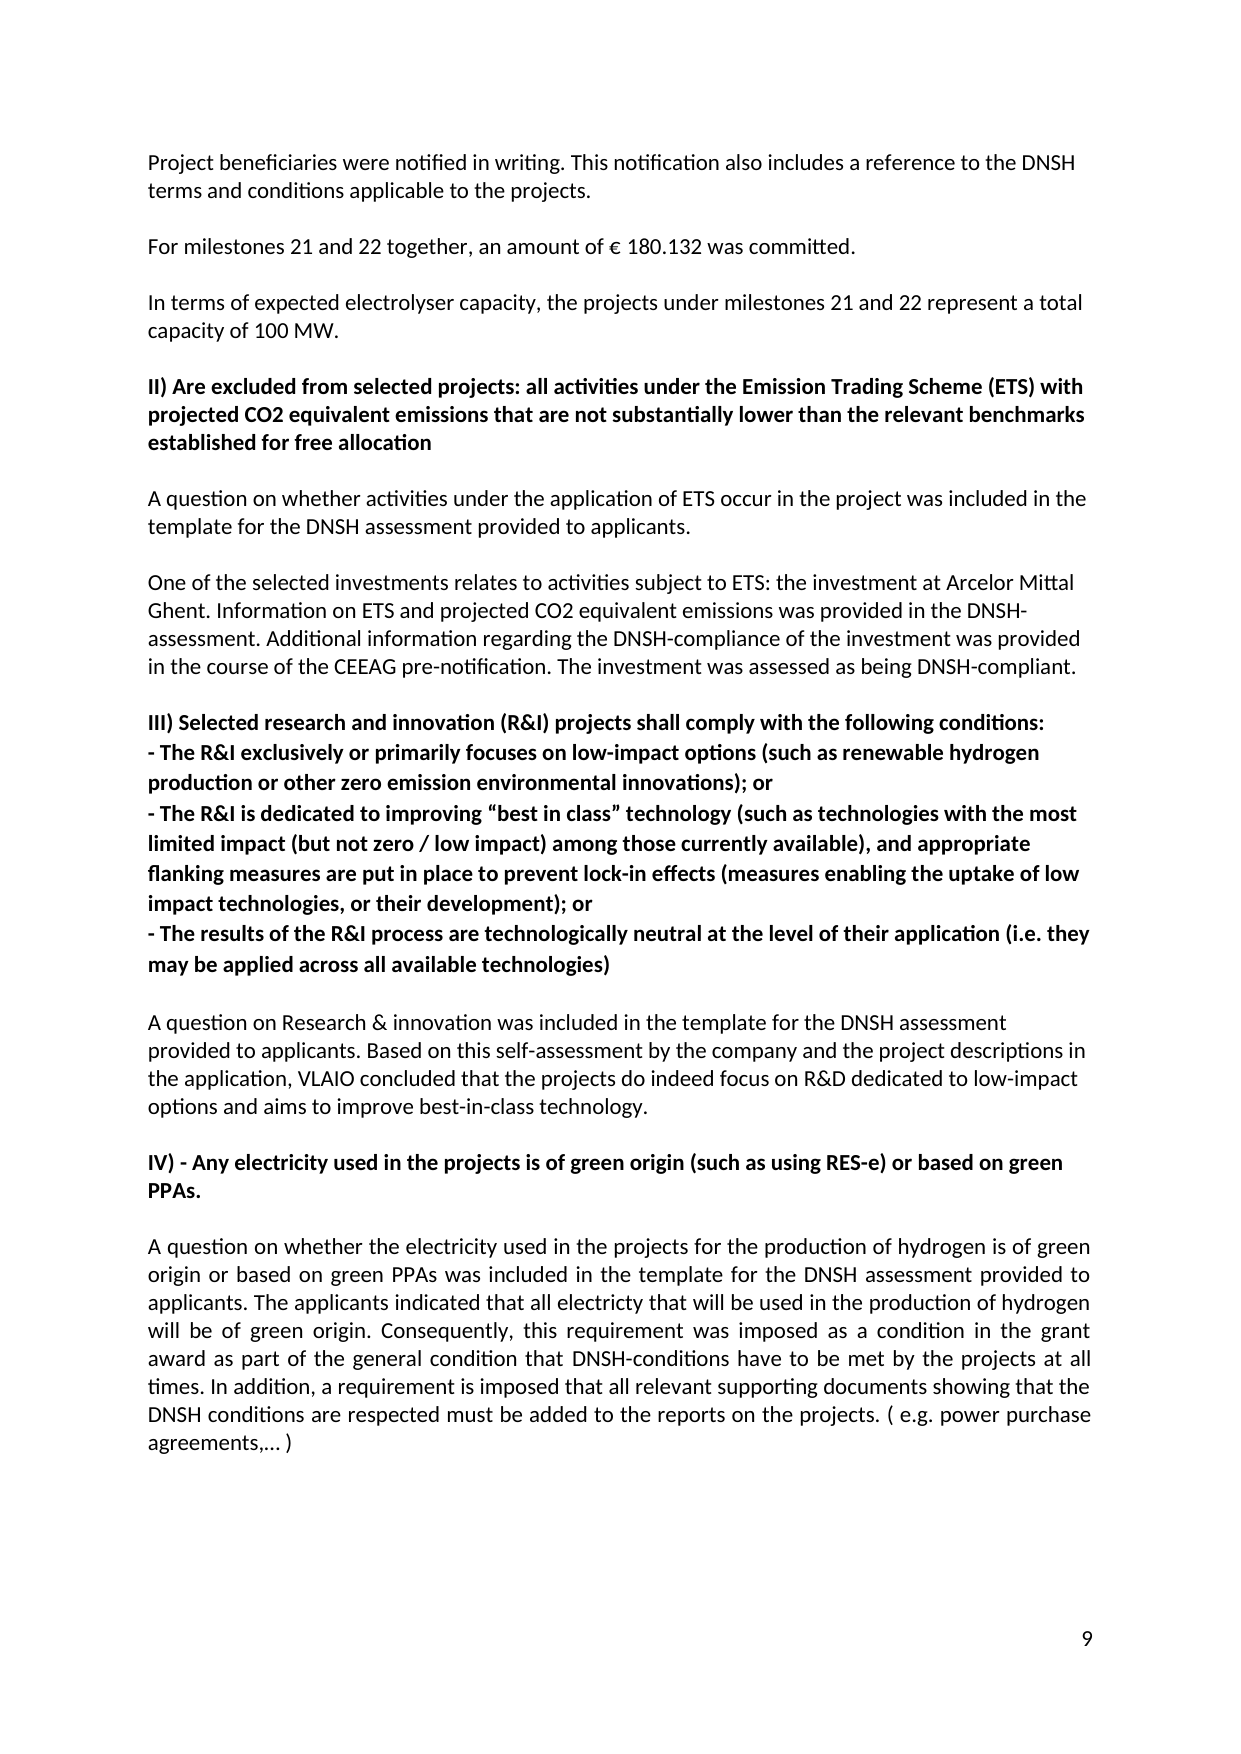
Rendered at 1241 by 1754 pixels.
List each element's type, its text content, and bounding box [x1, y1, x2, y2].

text IV) - Any electricity used in the projects is of green origin (such as using RES-e) or based on green PPAs. [148, 1148, 1092, 1204]
text Project beneficiaries were notified in writing. This notification also includes a reference to the DNSH terms and conditions applicable to the projects. [148, 148, 1092, 204]
text - The R&I is dedicated to improving “best in class” technology (such as technologies with the most limited impact (but not zero / low impact) among those currently available), and appropriate flanking measures are put in place to prevent lock-in effects (measures enabling the uptake of low impact technologies, or their development); or [148, 799, 1092, 917]
text For milestones 21 and 22 together, an amount of € 180.132 was committed. [148, 232, 1092, 260]
text - The results of the R&I process are technologically neutral at the level of their application (i.e. they may be applied across all available technologies) [148, 919, 1092, 978]
text III) Selected research and innovation (R&I) projects shall comply with the following conditions: [148, 708, 1092, 736]
text One of the selected investments relates to activities subject to ETS: the investment at Arcelor Mittal Ghent. Information on ETS and projected CO2 equivalent emissions was provided in the DNSH-assessment. Additional information regarding the DNSH-compliance of the investment was provided in the course of the CEEAG pre-notification. The investment was assessed as being DNSH-compliant. [148, 568, 1092, 680]
text II) Are excluded from selected projects: all activities under the Emission Trading Scheme (ETS) with projected CO2 equivalent emissions that are not substantially lower than the relevant benchmarks established for free allocation [148, 372, 1092, 456]
text A question on whether activities under the application of ETS occur in the project was included in the template for the DNSH assessment provided to applicants. [148, 484, 1092, 540]
text A question on whether the electricity used in the projects for the production of hydrogen is of green origin or based on green PPAs was included in the template for the DNSH assessment provided to applicants. The applicants indicated that all electricty that will be used in the production of hydrogen will be of green origin. Consequently, this requirement was imposed as a condition in the grant award as part of the general condition that DNSH-conditions have to be met by the projects at all times. In addition, a requirement is imposed that all relevant supporting documents showing that the DNSH conditions are respected must be added to the reports on the projects. ( e.g. power purchase agreements,… ) [148, 1232, 1092, 1456]
text A question on Research & innovation was included in the template for the DNSH assessment provided to applicants. Based on this self-assessment by the company and the project descriptions in the application, VLAIO concluded that the projects do indeed focus on R&D dedicated to low-impact options and aims to improve best-in-class technology. [148, 1008, 1092, 1120]
text In terms of expected electrolyser capacity, the projects under milestones 21 and 22 represent a total capacity of 100 MW. [148, 288, 1092, 344]
text - The R&I exclusively or primarily focuses on low-impact options (such as renewable hydrogen production or other zero emission environmental innovations); or [148, 738, 1092, 797]
